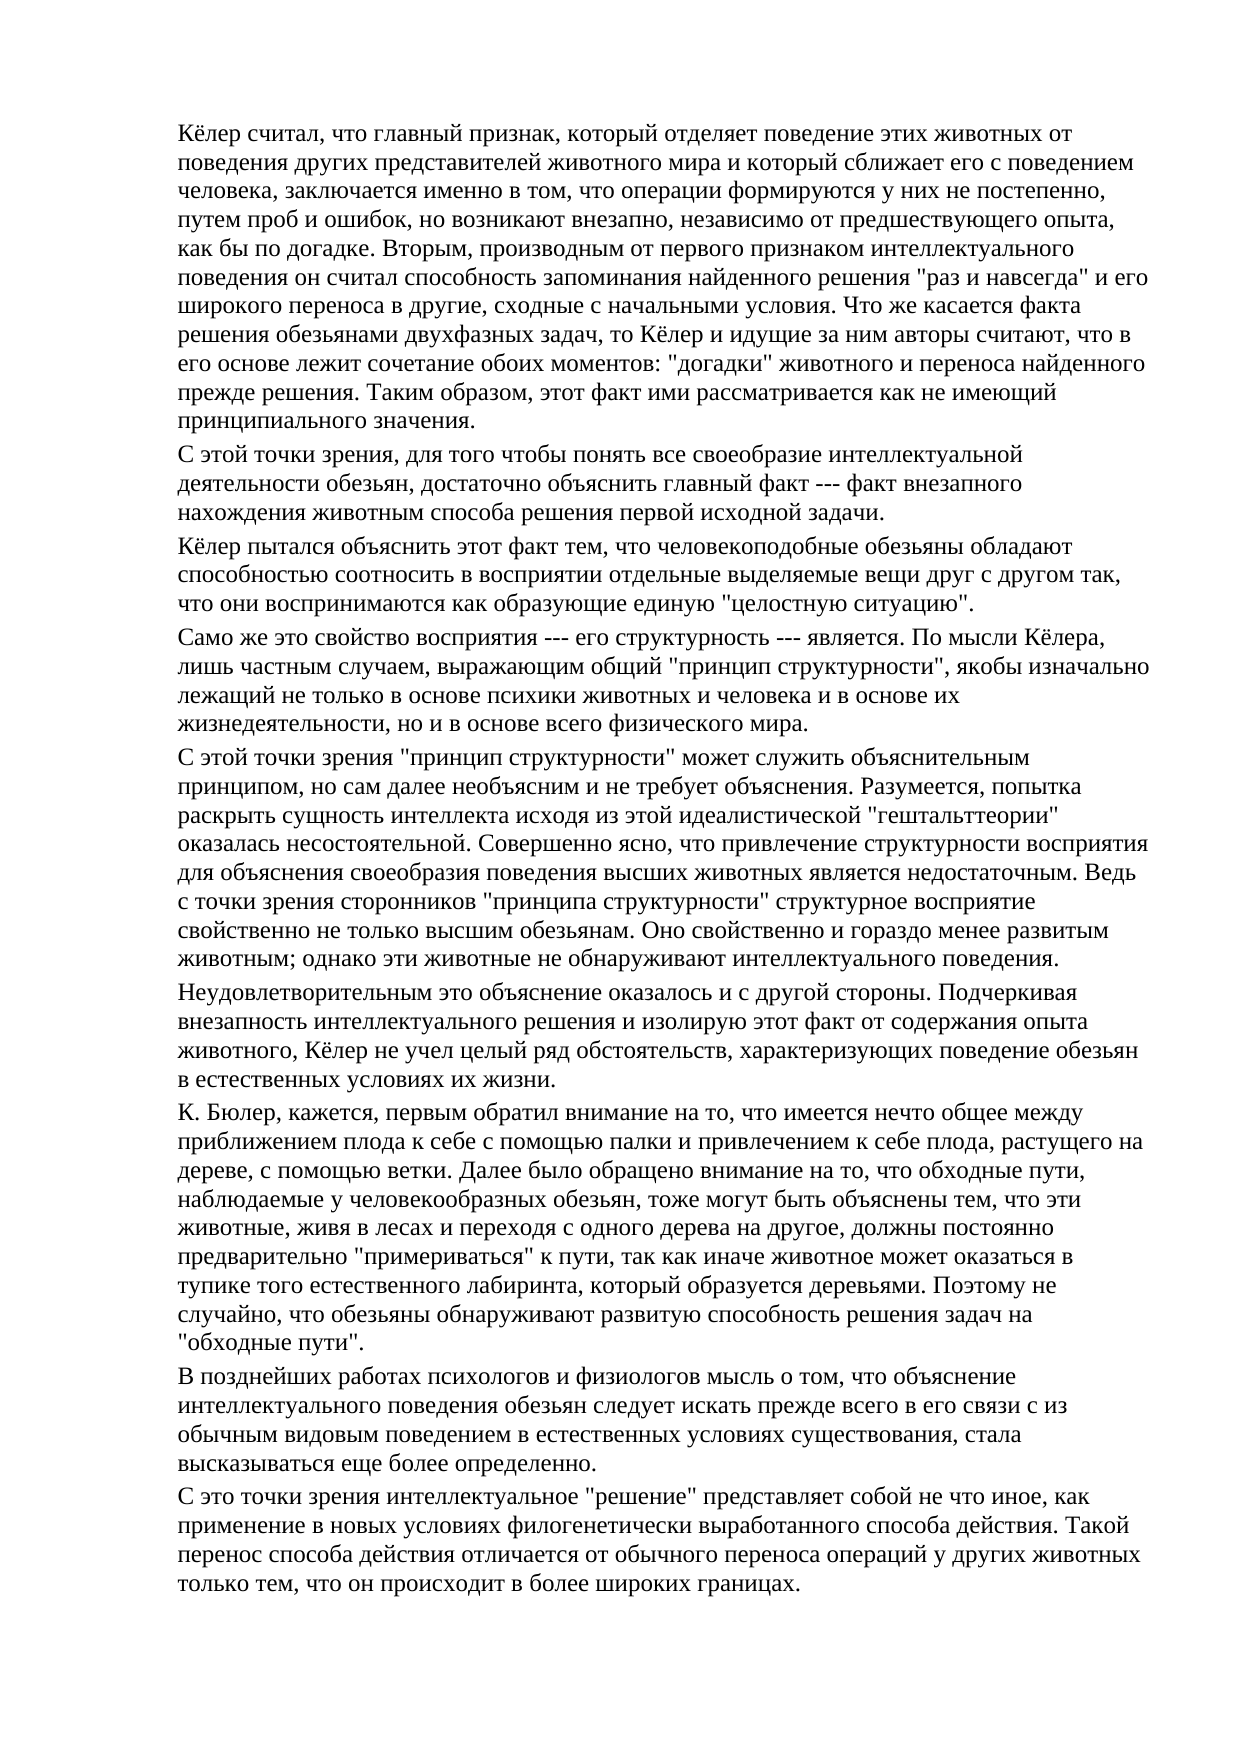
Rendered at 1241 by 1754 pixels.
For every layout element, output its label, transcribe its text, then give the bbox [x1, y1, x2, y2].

text С этой точки зрения "принцип структурности" может служить объяснительным принципом, но сам далее необъясним и не требует объяснения. Разумеется, попытка раскрыть сущность интеллекта исходя из этой идеалистической "гештальттеории" оказалась несостоятельной. Совершенно ясно, что привлечение структурности восприятия для объяснения своеобразия поведения высших животных является недостаточным. Ведь с точки зрения сторонников "принципа структурности" структурное восприятие свойственно не только высшим обезьянам. Оно свойственно и гораздо менее развитым животным; однако эти животные не обнаруживают интеллектуального поведения. [177, 742, 1152, 972]
text Неудовлетворительным это объяснение оказалось и с другой стороны. Подчеркивая внезапность интеллектуального решения и изолирую этот факт от содержания опыта животного, Кёлер не учел целый ряд обстоятельств, характеризующих поведение обезьян в естественных условиях их жизни. [177, 977, 1152, 1092]
text Кёлер пытался объяснить этот факт тем, что человекоподобные обезьяны обладают способностью соотносить в восприятии отдельные выделяемые вещи друг с другом так, что они воспринимаются как образующие единую "целостную ситуацию". [177, 531, 1152, 617]
text Само же это свойство восприятия --- его структурность --- является. По мысли Кёлера, лишь частным случаем, выражающим общий "принцип структурности", якобы изначально лежащий не только в основе психики животных и человека и в основе их жизнедеятельности, но и в основе всего физического мира. [177, 622, 1152, 737]
text К. Бюлер, кажется, первым обратил внимание на то, что имеется нечто общее между приближением плода к себе с помощью палки и привлечением к себе плода, растущего на дереве, с помощью ветки. Далее было обращено внимание на то, что обходные пути, наблюдаемые у человекообразных обезьян, тоже могут быть объяснены тем, что эти животные, живя в лесах и переходя с одного дерева на другое, должны постоянно предварительно "примериваться" к пути, так как иначе животное может оказаться в тупике того естественного лабиринта, который образуется деревьями. Поэтому не случайно, что обезьяны обнаруживают развитую способность решения задач на "обходные пути". [177, 1097, 1152, 1356]
text В позднейших работах психологов и физиологов мысль о том, что объяснение интеллектуального поведения обезьян следует искать прежде всего в его связи с из обычным видовым поведением в естественных условиях существования, стала высказываться еще более определенно. [177, 1361, 1152, 1476]
text Кёлер считал, что главный признак, который отделяет поведение этих животных от поведения других представителей животного мира и который сближает его с поведением человека, заключается именно в том, что операции формируются у них не постепенно, путем проб и ошибок, но возникают внезапно, независимо от предшествующего опыта, как бы по догадке. Вторым, производным от первого признаком интеллектуального поведения он считал способность запоминания найденного решения "раз и навсегда" и его широкого переноса в другие, сходные с начальными условия. Что же касается факта решения обезьянами двухфазных задач, то Кёлер и идущие за ним авторы считают, что в его основе лежит сочетание обоих моментов: "догадки" животного и переноса найденного прежде решения. Таким образом, этот факт ими рассматривается как не имеющий принципиального значения. [177, 118, 1152, 434]
text С этой точки зрения, для того чтобы понять все своеобразие интеллектуальной деятельности обезьян, достаточно объяснить главный факт --- факт внезапного нахождения животным способа решения первой исходной задачи. [177, 439, 1152, 526]
text С это точки зрения интеллектуальное "решение" представляет собой не что иное, как применение в новых условиях филогенетически выработанного способа действия. Такой перенос способа действия отличается от обычного переноса операций у других животных только тем, что он происходит в более широких границах. [177, 1481, 1152, 1596]
